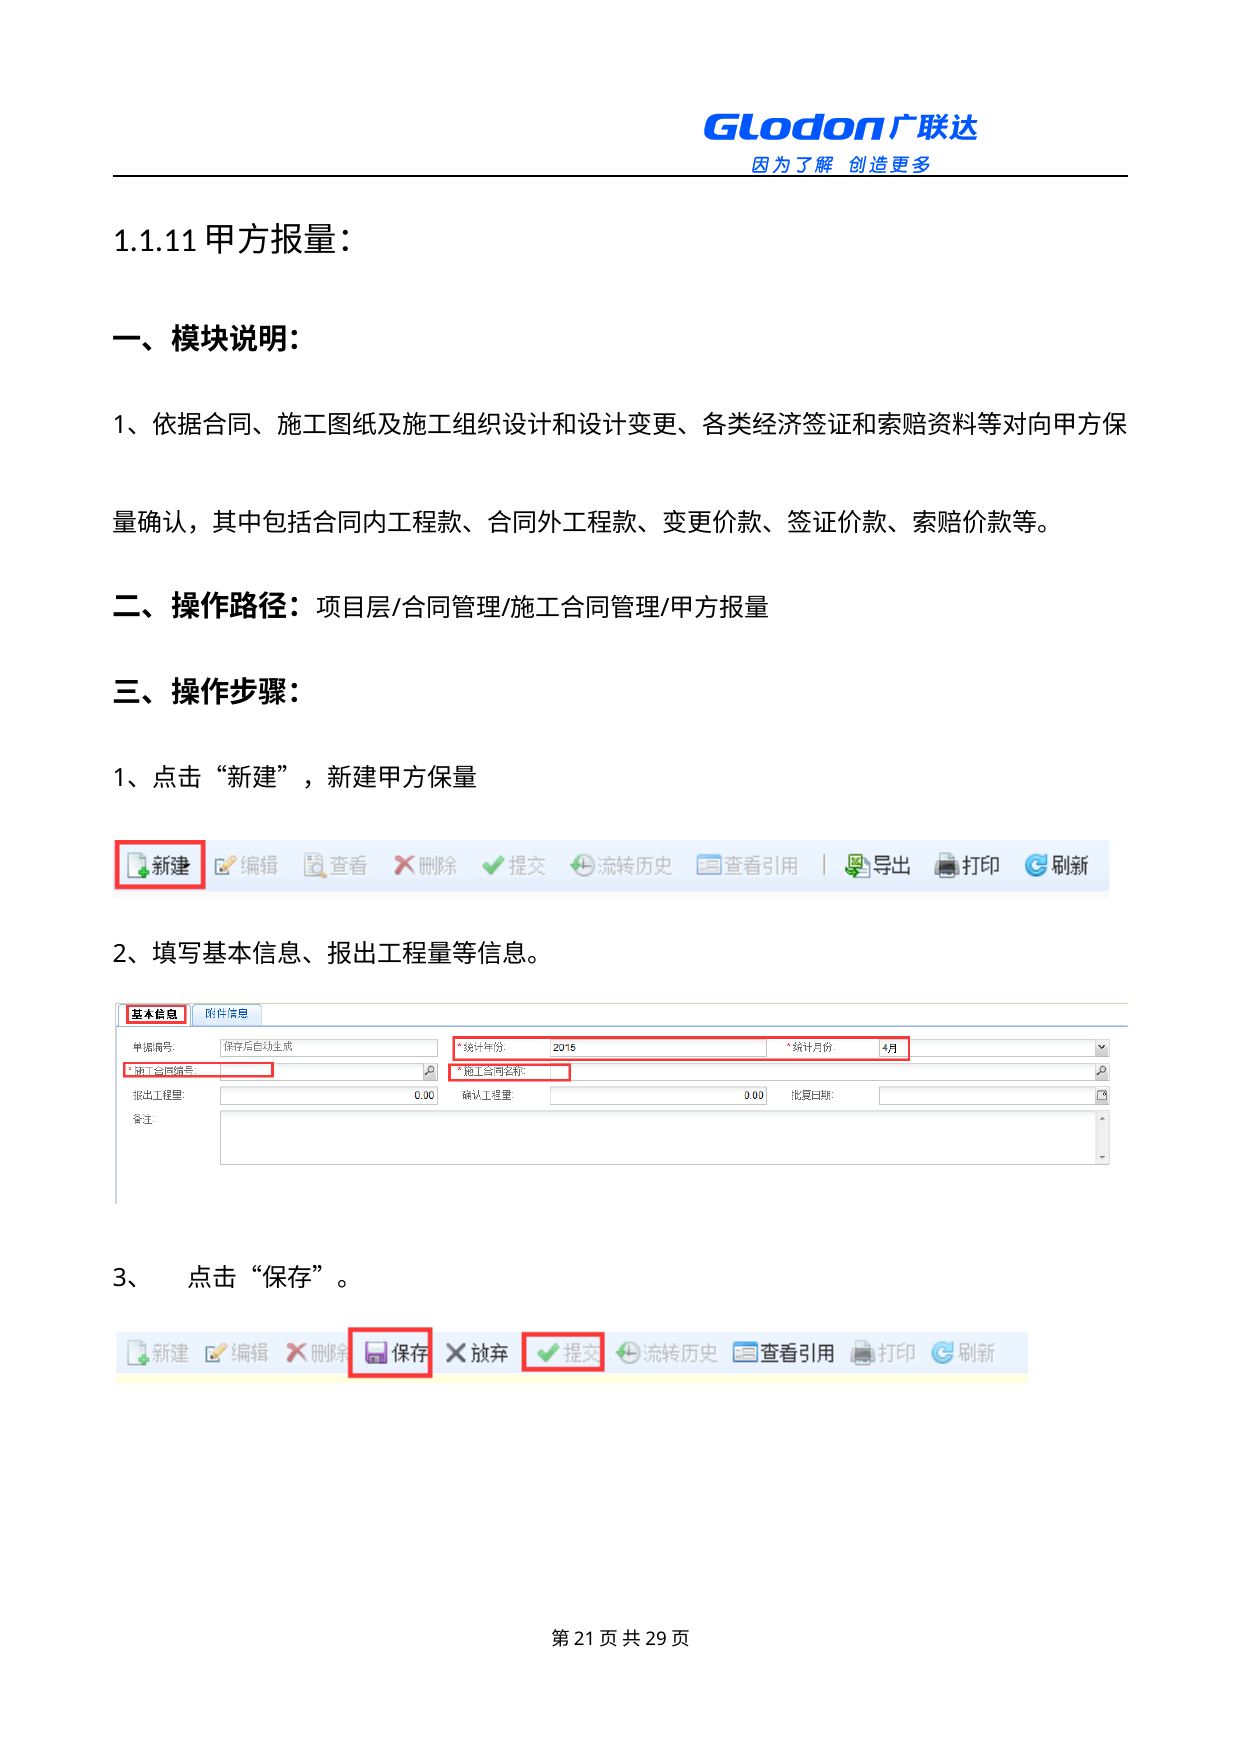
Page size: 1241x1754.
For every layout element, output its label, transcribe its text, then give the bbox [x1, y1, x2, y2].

text 2、填写基本信息、报出工程量等信息。 [112, 919, 1128, 984]
picture [112, 840, 1110, 899]
text 二、操作路径：项目层/合同管理/施工合同管理/甲方报量 [112, 571, 1128, 636]
list 点击“保存”。 [112, 1243, 1128, 1308]
text 1、依据合同、施工图纸及施工组织设计和设计变更、各类经济签证和索赔资料等对向甲方保量确认，其中包括合同内工程款、合同外工程款、变更价款、签证价款、索赔价款等。 [112, 390, 1128, 553]
picture [112, 1002, 1128, 1204]
text 三、操作步骤： [112, 657, 1128, 722]
subtitle 1.1.11甲方报量： [112, 204, 1128, 269]
text 一、模块说明： [112, 304, 1128, 369]
picture [112, 1326, 1029, 1383]
